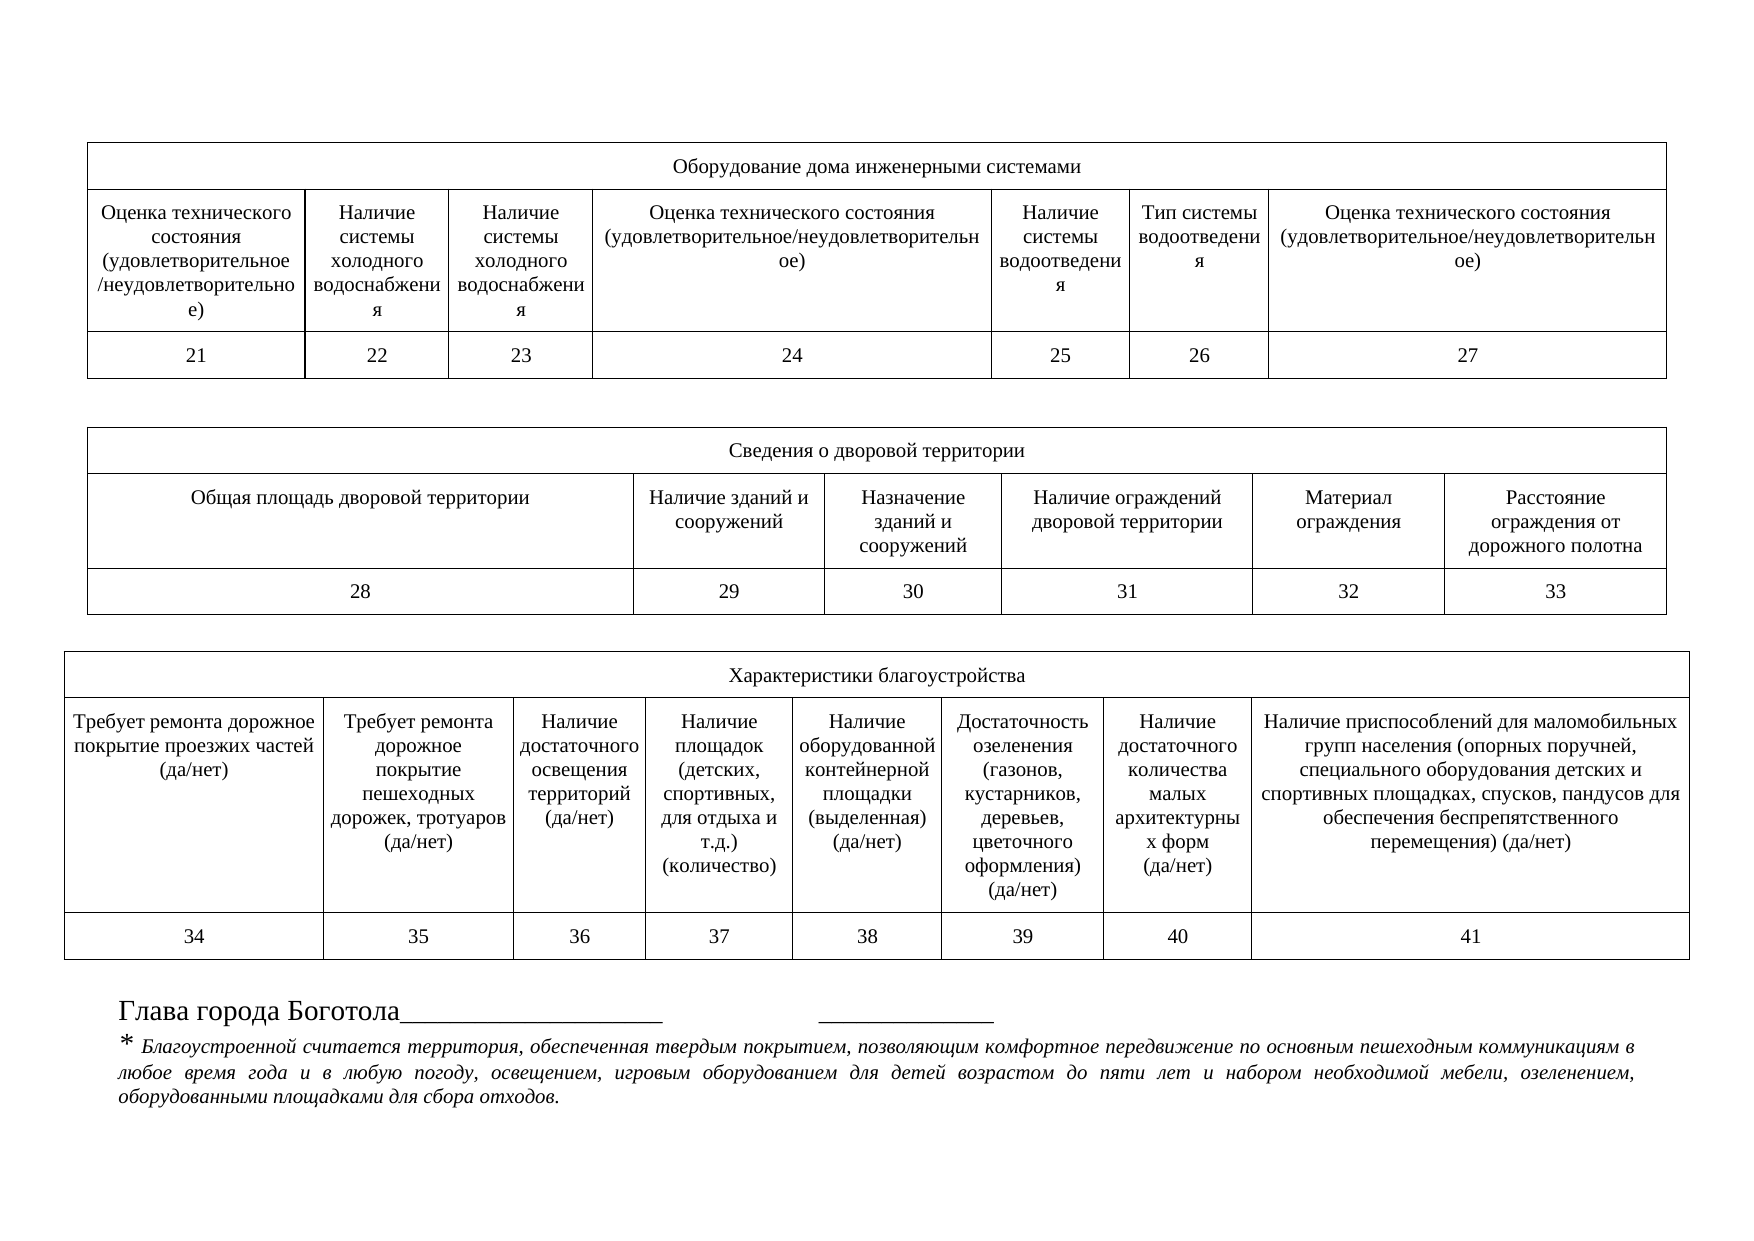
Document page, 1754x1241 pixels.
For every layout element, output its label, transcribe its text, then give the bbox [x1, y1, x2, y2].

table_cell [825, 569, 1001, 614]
text Глава города Боготола_____________________ ______________ [118, 993, 1636, 1027]
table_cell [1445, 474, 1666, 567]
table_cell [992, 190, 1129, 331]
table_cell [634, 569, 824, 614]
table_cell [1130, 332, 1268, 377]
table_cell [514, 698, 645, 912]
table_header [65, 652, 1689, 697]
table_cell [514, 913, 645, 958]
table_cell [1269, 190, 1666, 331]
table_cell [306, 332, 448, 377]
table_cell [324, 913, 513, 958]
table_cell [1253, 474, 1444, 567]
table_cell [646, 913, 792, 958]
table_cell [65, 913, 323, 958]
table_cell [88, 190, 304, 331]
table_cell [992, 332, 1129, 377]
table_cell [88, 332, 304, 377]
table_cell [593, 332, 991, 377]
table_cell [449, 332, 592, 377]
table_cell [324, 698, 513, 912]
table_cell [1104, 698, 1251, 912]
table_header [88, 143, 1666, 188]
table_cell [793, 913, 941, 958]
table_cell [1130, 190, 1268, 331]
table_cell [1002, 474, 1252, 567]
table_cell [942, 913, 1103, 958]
text * Благоустроенной считается территория, обеспеченная твердым покрытием, позволяющим комфортное передвижение по основным пешеходным коммуникациям в любое время года и в любую погоду, освещением, игровым оборудованием для детей возрастом до пяти лет и набором необходимой мебели, озеленением, оборудованными площадками для сбора отходов. [118, 1027, 1636, 1108]
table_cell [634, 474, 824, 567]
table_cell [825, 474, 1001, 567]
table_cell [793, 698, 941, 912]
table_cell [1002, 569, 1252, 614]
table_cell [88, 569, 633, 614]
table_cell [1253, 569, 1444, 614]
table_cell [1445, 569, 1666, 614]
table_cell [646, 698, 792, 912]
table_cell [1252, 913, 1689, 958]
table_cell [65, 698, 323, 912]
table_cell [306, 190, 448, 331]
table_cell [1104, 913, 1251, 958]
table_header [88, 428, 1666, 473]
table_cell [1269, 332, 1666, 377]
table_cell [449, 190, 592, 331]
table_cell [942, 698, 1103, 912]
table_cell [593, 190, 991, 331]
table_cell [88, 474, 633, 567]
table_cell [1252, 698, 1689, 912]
